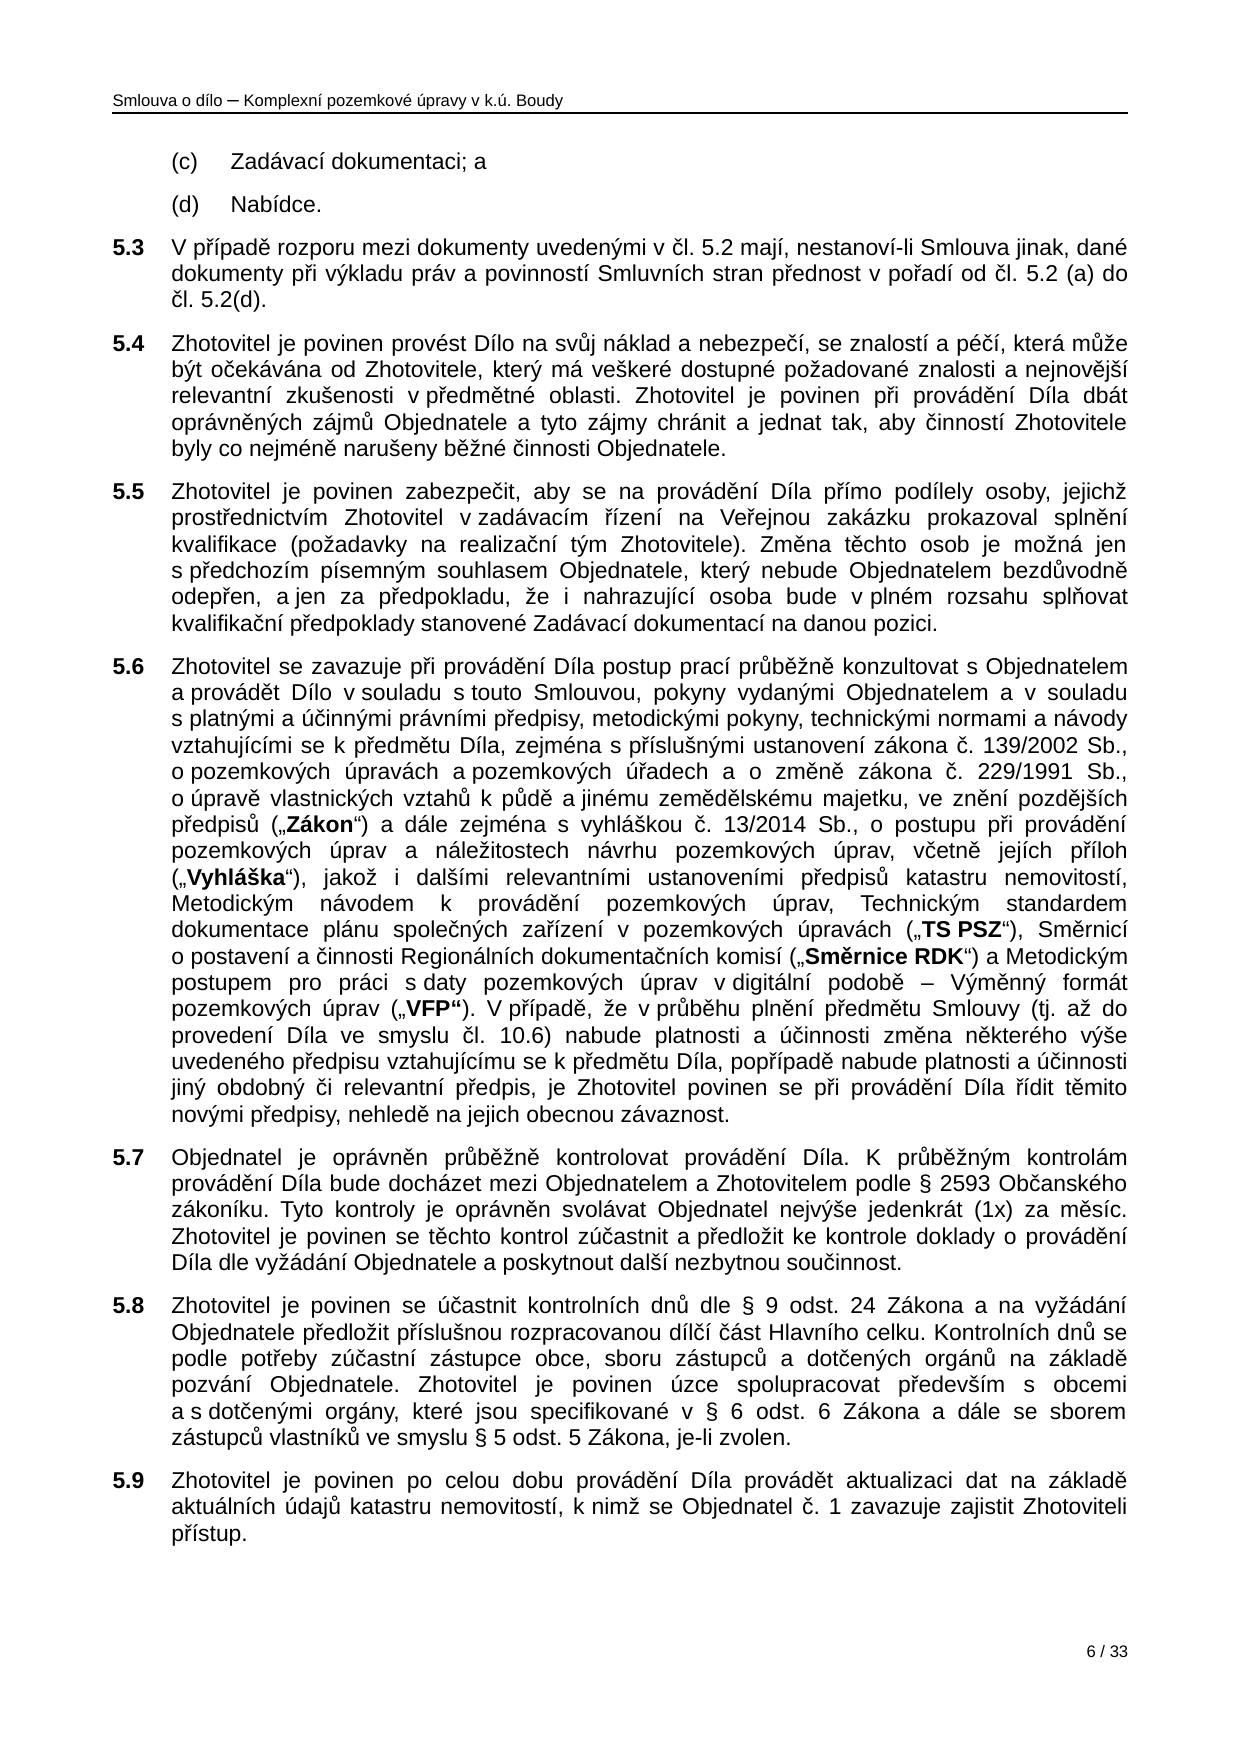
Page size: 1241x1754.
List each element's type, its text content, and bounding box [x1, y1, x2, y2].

text Zhotovitel je povinen provést Dílo na svůj náklad a nebezpečí, se znalostí a péčí, která může být očekávána od Zhotovitele, který má veškeré dostupné požadované znalosti a nejnovější relevantní zkušenosti v předmětné oblasti. Zhotovitel je povinen při provádění Díla dbát oprávněných zájmů Objednatele a tyto zájmy chránit a jednat tak, aby činností Zhotovitele byly co nejméně narušeny běžné činnosti Objednatele. [112, 329, 1128, 461]
text V případě rozporu mezi dokumenty uvedenými v čl. 5.2 mají, nestanoví-li Smlouva jinak, dané dokumenty při výkladu práv a povinností Smluvních stran přednost v pořadí od čl. 5.2 (a) do čl. 5.2(d). [112, 234, 1128, 313]
list Nabídce. [171, 191, 1128, 217]
text Zhotovitel se zavazuje při provádění Díla postup prací průběžně konzultovat s Objednatelem a provádět Dílo v souladu s touto Smlouvou, pokyny vydanými Objednatelem a v souladu s platnými a účinnými právními předpisy, metodickými pokyny, technickými normami a návody vztahujícími se k předmětu Díla, zejména s příslušnými ustanovení zákona č. 139/2002 Sb., o pozemkových úpravách a pozemkových úřadech a o změně zákona č. 229/1991 Sb., o úpravě vlastnických vztahů k půdě a jinému zemědělskému majetku, ve znění pozdějších předpisů („Zákon“) a dále zejména s vyhláškou č. 13/2014 Sb., o postupu při provádění pozemkových úprav a náležitostech návrhu pozemkových úprav, včetně jejích příloh („Vyhláška“), jakož i dalšími relevantními ustanoveními předpisů katastru nemovitostí, Metodickým návodem k provádění pozemkových úprav, Technickým standardem dokumentace plánu společných zařízení v pozemkových úpravách („TS PSZ“), Směrnicí o postavení a činnosti Regionálních dokumentačních komisí („Směrnice RDK“) a Metodickým postupem pro práci s daty pozemkových úprav v digitální podobě – Výměnný formát pozemkových úprav („VFP“). V případě, že v průběhu plnění předmětu Smlouvy (tj. až do provedení Díla ve smyslu čl. 10.6) nabude platnosti a účinnosti změna některého výše uvedeného předpisu vztahujícímu se k předmětu Díla, popřípadě nabude platnosti a účinnosti jiný obdobný či relevantní předpis, je Zhotovitel povinen se při provádění Díla řídit těmito novými předpisy, nehledě na jejich obecnou závaznost. [112, 653, 1128, 1127]
text Zhotovitel je povinen po celou dobu provádění Díla provádět aktualizaci dat na základě aktuálních údajů katastru nemovitostí, k nimž se Objednatel č. 1 zavazuje zajistit Zhotoviteli přístup. [112, 1467, 1128, 1546]
list Zadávací dokumentaci; a [171, 148, 1128, 174]
text Objednatel je oprávněn průběžně kontrolovat provádění Díla. K průběžným kontrolám provádění Díla bude docházet mezi Objednatelem a Zhotovitelem podle § 2593 Občanského zákoníku. Tyto kontroly je oprávněn svolávat Objednatel nejvýše jedenkrát (1x) za měsíc. Zhotovitel je povinen se těchto kontrol zúčastnit a předložit ke kontrole doklady o provádění Díla dle vyžádání Objednatele a poskytnout další nezbytnou součinnost. [112, 1144, 1128, 1276]
text Zhotovitel je povinen se účastnit kontrolních dnů dle § 9 odst. 24 Zákona a na vyžádání Objednatele předložit příslušnou rozpracovanou dílčí část Hlavního celku. Kontrolních dnů se podle potřeby zúčastní zástupce obce, sboru zástupců a dotčených orgánů na základě pozvání Objednatele. Zhotovitel je povinen úzce spolupracovat především s obcemi a s dotčenými orgány, které jsou specifikované v § 6 odst. 6 Zákona a dále se sborem zástupců vlastníků ve smyslu § 5 odst. 5 Zákona, je-li zvolen. [112, 1292, 1128, 1450]
text Zhotovitel je povinen zabezpečit, aby se na provádění Díla přímo podílely osoby, jejichž prostřednictvím Zhotovitel v zadávacím řízení na Veřejnou zakázku prokazoval splnění kvalifikace (požadavky na realizační tým Zhotovitele). Změna těchto osob je možná jen s předchozím písemným souhlasem Objednatele, který nebude Objednatelem bezdůvodně odepřen, a jen za předpokladu, že i nahrazující osoba bude v plném rozsahu splňovat kvalifikační předpoklady stanovené Zadávací dokumentací na danou pozici. [112, 478, 1128, 636]
